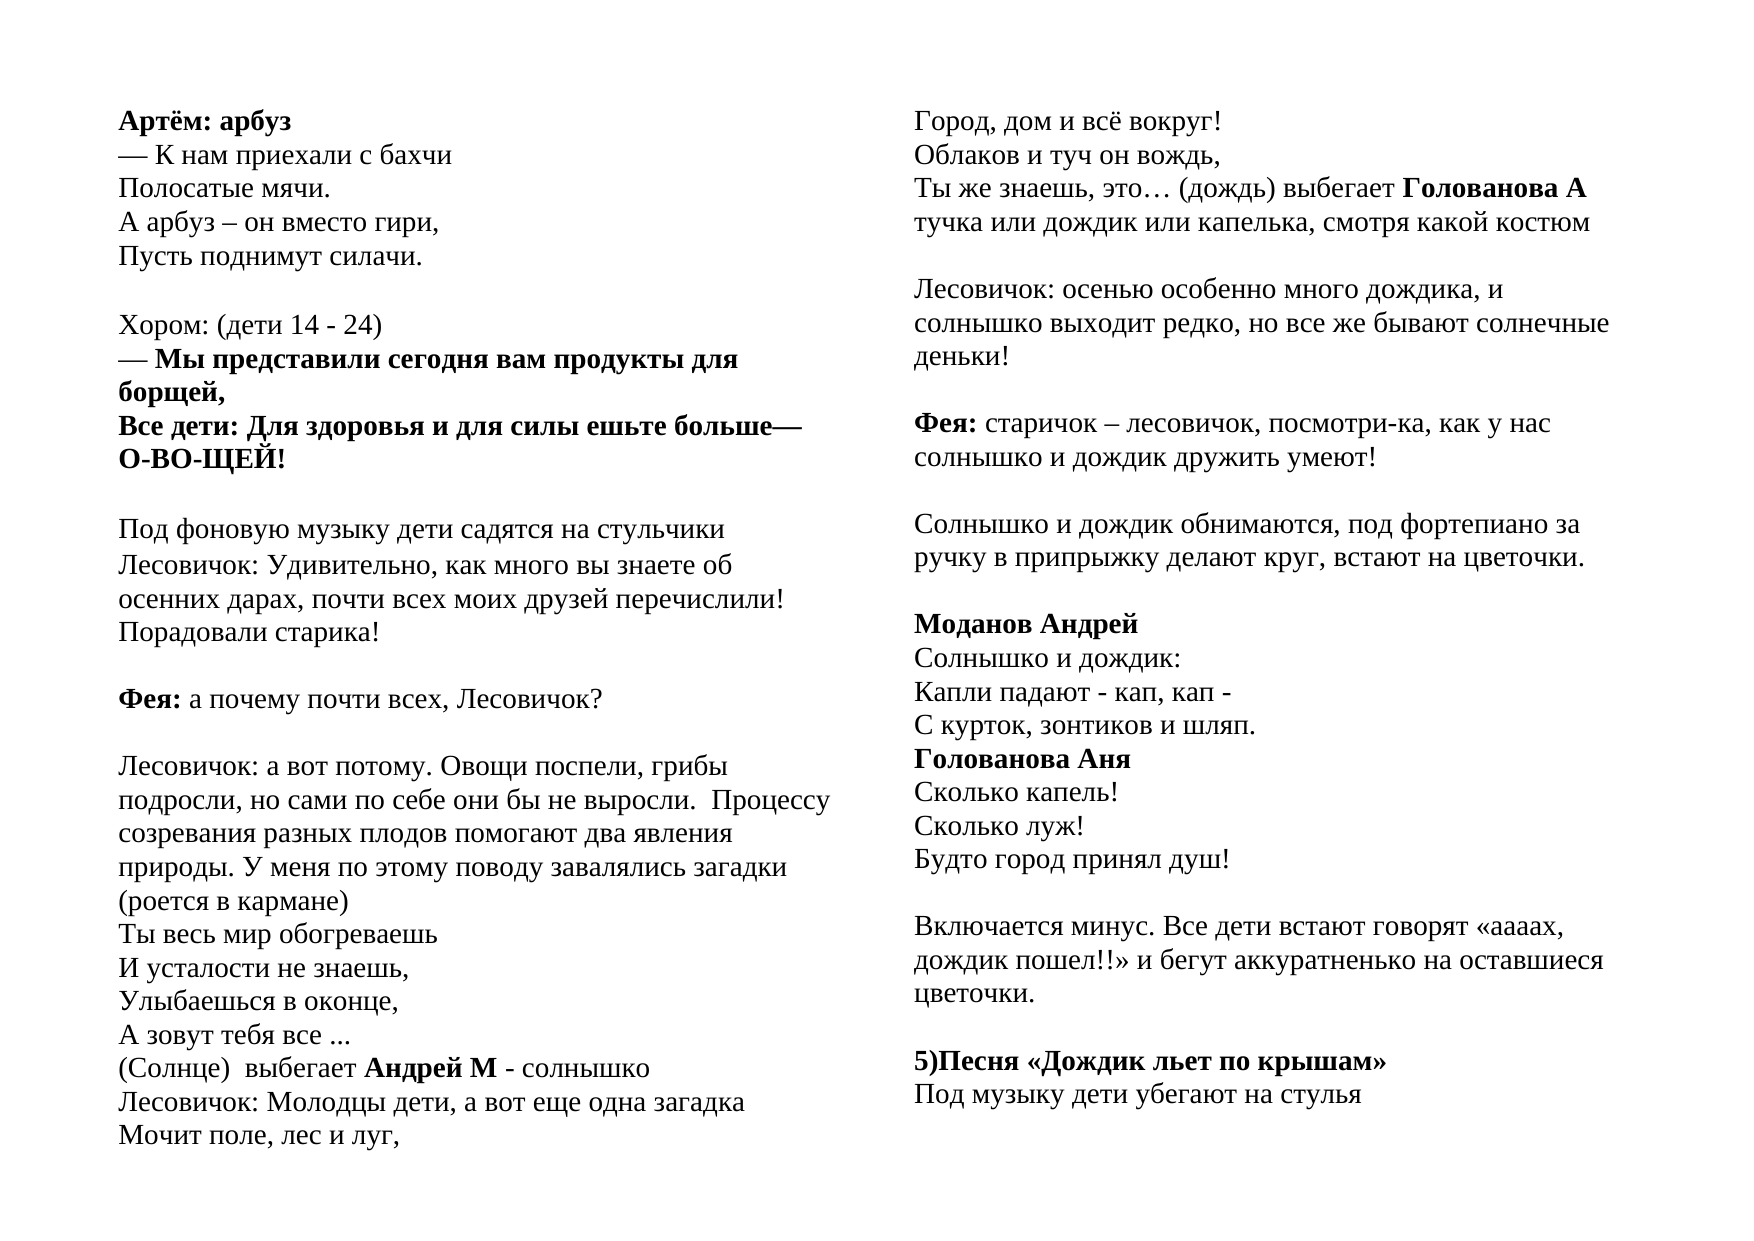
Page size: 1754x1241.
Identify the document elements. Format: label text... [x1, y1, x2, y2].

text Моданов Андрей [914, 607, 1636, 640]
text И усталости не знаешь, [118, 950, 840, 983]
text Полосатые мячи. [118, 171, 840, 204]
text Ты весь мир обогреваешь [118, 916, 840, 950]
text Сколько луж! [914, 808, 1636, 841]
text С курток, зонтиков и шляп. [914, 707, 1636, 741]
text Включается минус. Все дети встают говорят «аааах, дождик пошел!!» и бегут аккуратненько на оставшиеся цветочки. [914, 908, 1636, 1009]
text Будто город принял душ! [914, 841, 1636, 875]
text Лесовичок: а вот потому. Овощи поспели, грибы подросли, но сами по себе они бы не выросли. Процессу созревания разных плодов помогают два явления природы. У меня по этому поводу завалялись загадки (роется в кармане) [118, 748, 840, 916]
text Облаков и туч он вождь, [914, 137, 1636, 171]
text Фея: а почему почти всех, Лесовичок? [118, 681, 840, 715]
text Пусть поднимут силачи. [118, 238, 840, 271]
text А зовут тебя все ... [118, 1017, 840, 1050]
text Сколько капель! [914, 774, 1636, 808]
text Под фоновую музыку дети садятся на стульчики [118, 511, 840, 545]
text — Мы представили сегодня вам продукты для борщей, [118, 341, 840, 408]
text А арбуз – он вместо гири, [118, 204, 840, 238]
text Улыбаешься в оконце, [118, 983, 840, 1017]
text Под музыку дети убегают на стулья [914, 1076, 1636, 1110]
text Фея: старичок – лесовичок, посмотри-ка, как у нас солнышко и дождик дружить умеют! [914, 405, 1636, 472]
text Мочит поле, лес и луг, [118, 1117, 840, 1151]
text 5)Песня «Дождик льет по крышам» [914, 1043, 1636, 1076]
text Голованова Аня [914, 741, 1636, 774]
text Все дети: Для здоровья и для силы ешьте больше— О-ВО-ЩЕЙ! [118, 408, 840, 475]
text Город, дом и всё вокруг! [914, 103, 1636, 137]
text Хором: (дети 14 - 24) [118, 307, 840, 341]
text Солнышко и дождик: [914, 640, 1636, 674]
text Солнышко и дождик обнимаются, под фортепиано за ручку в припрыжку делают круг, встают на цветочки. [914, 506, 1636, 573]
text Артём: арбуз [118, 103, 840, 137]
text Лесовичок: Удивительно, как много вы знаете об осенних дарах, почти всех моих друзей перечислили! Порадовали старика! [118, 547, 840, 648]
text Лесовичок: осенью особенно много дождика, и солнышко выходит редко, но все же бывают солнечные деньки! [914, 271, 1636, 372]
text (Солнце) выбегает Андрей М - солнышко [118, 1050, 840, 1084]
text Ты же знаешь, это… (дождь) выбегает Голованова А тучка или дождик или капелька, смотря какой костюм [914, 171, 1636, 238]
text Лесовичок: Молодцы дети, а вот еще одна загадка [118, 1084, 840, 1117]
text — К нам приехали с бахчи [118, 137, 840, 171]
text Капли падают - кап, кап - [914, 674, 1636, 707]
